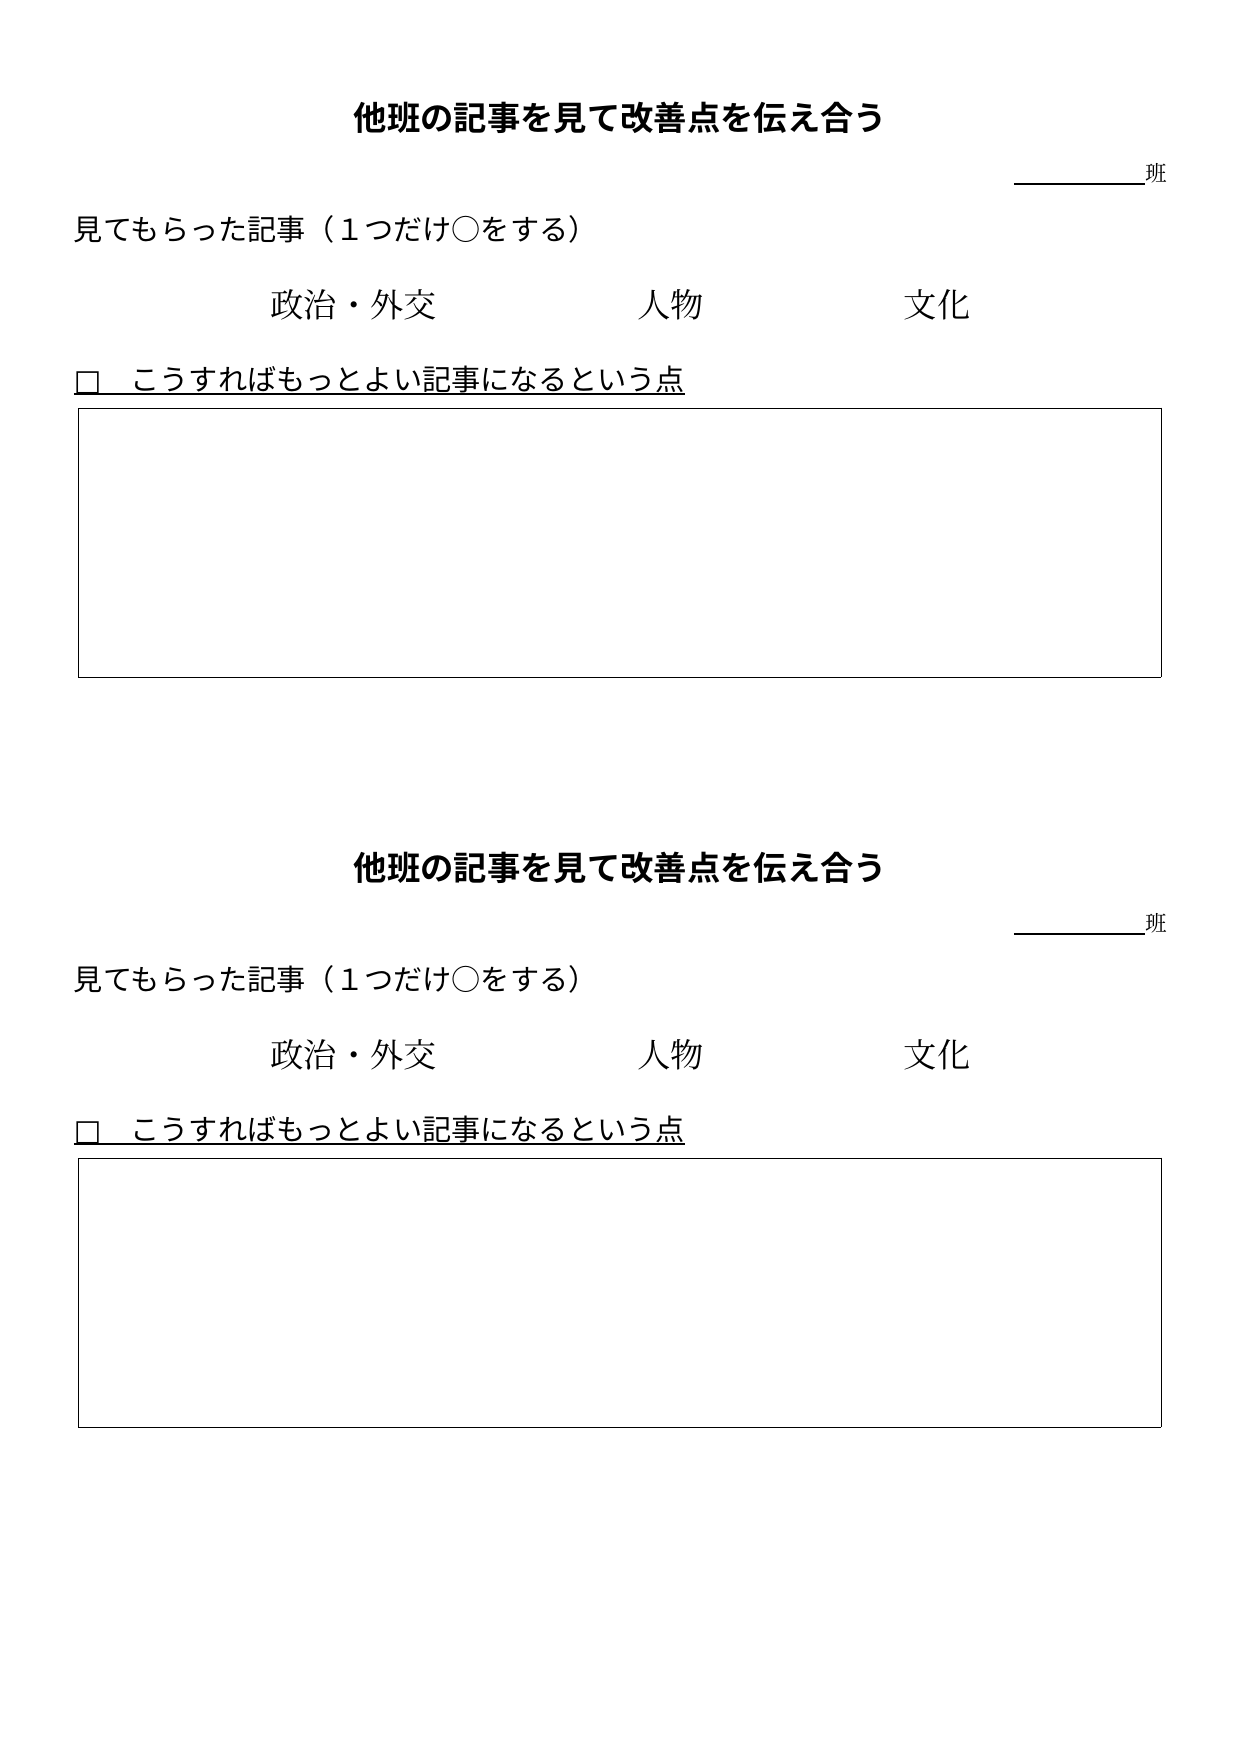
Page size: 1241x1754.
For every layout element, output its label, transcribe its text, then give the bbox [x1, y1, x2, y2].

text □ こうすればもっとよい記事になるという点 [74, 341, 1167, 416]
text 班 [74, 903, 1167, 941]
text □ こうすればもっとよい記事になるという点 [74, 1091, 1167, 1166]
text 政治・外交 人物 文化 [74, 1016, 1167, 1091]
text 他班の記事を見て改善点を伝え合う [74, 828, 1167, 903]
text 見てもらった記事（１つだけ○をする） [74, 941, 1167, 1016]
text 政治・外交 人物 文化 [74, 266, 1167, 341]
text 他班の記事を見て改善点を伝え合う [74, 78, 1167, 153]
text 見てもらった記事（１つだけ○をする） [74, 191, 1167, 266]
text 班 [74, 153, 1167, 191]
